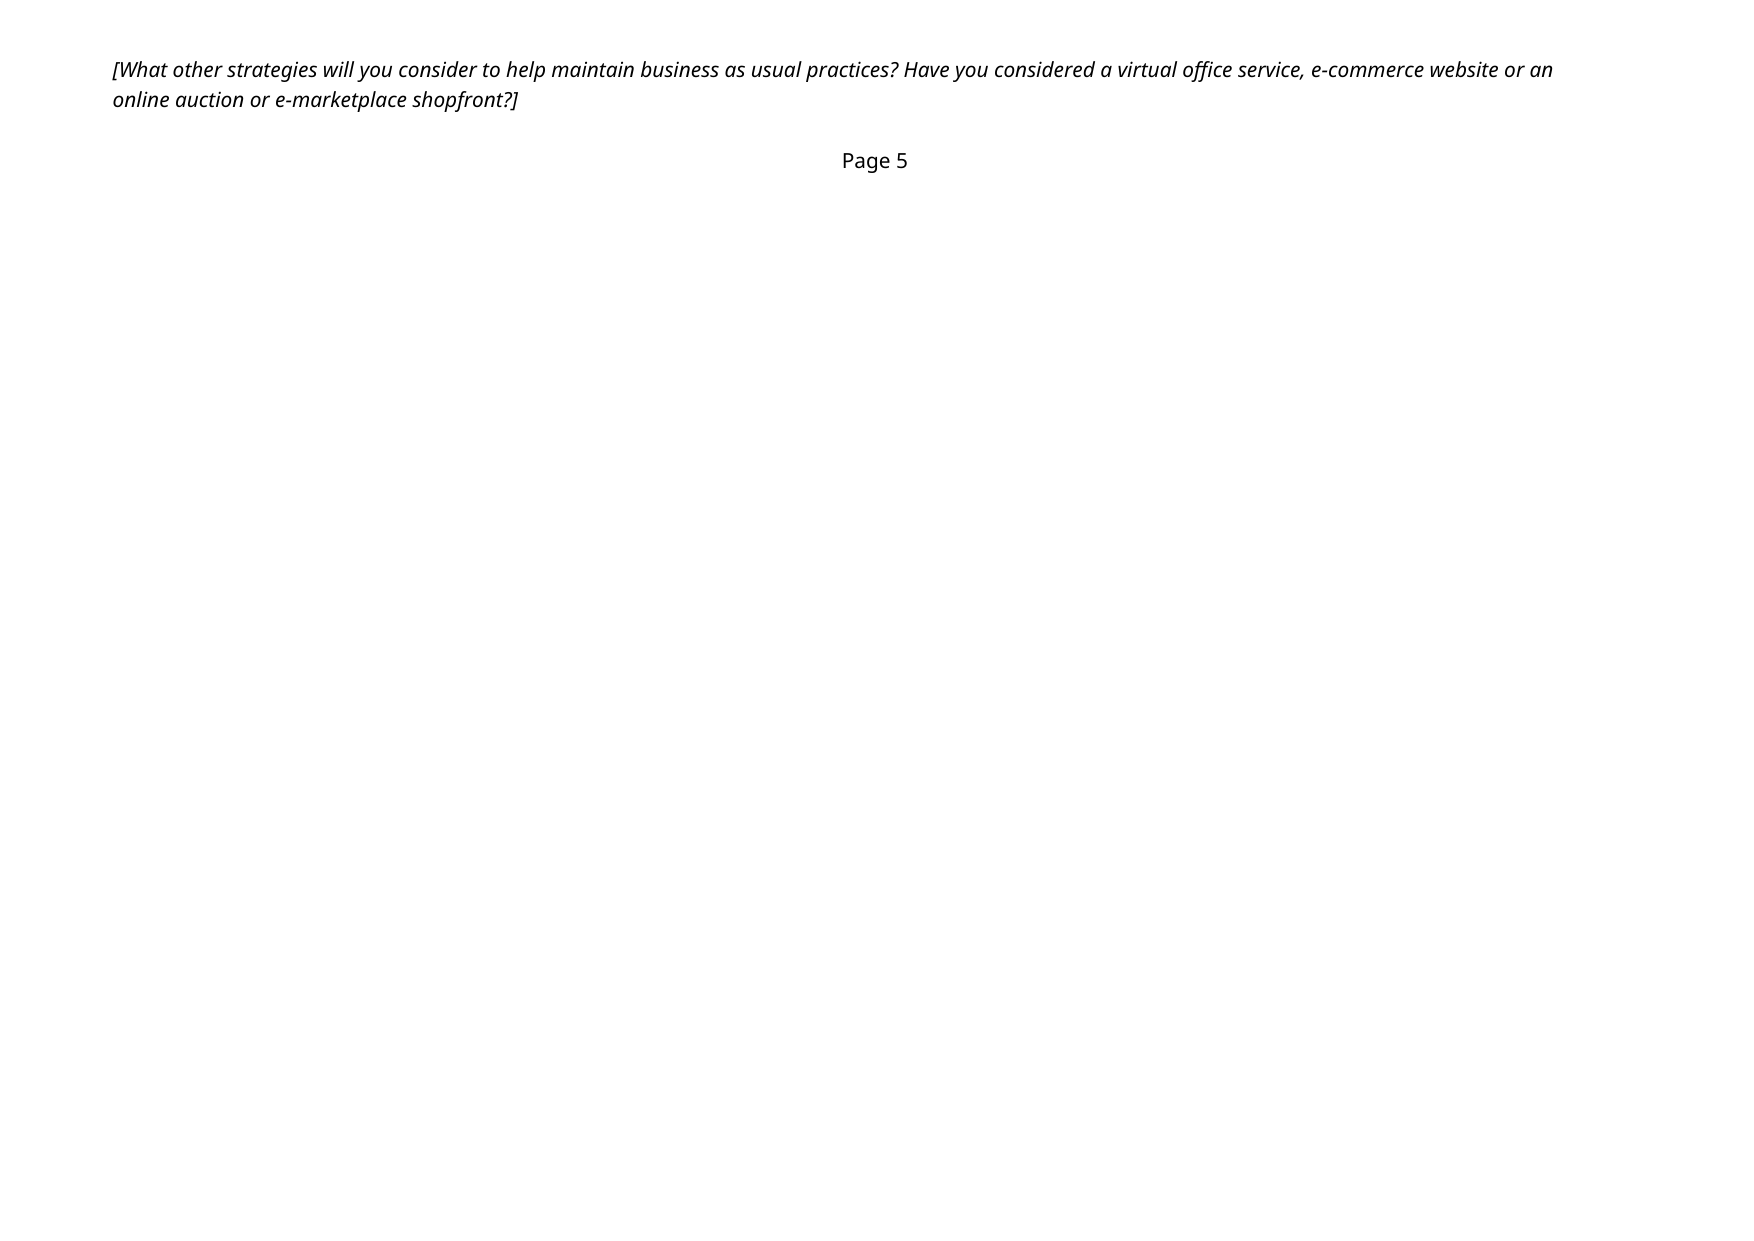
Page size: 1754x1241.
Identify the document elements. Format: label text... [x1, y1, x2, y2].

text [What other strategies will you consider to help maintain business as usual practices? Have you considered a virtual office service, e-commerce website or an online auction or e-marketplace shopfront?] [112, 55, 1618, 113]
text Page 5 [842, 146, 1618, 174]
